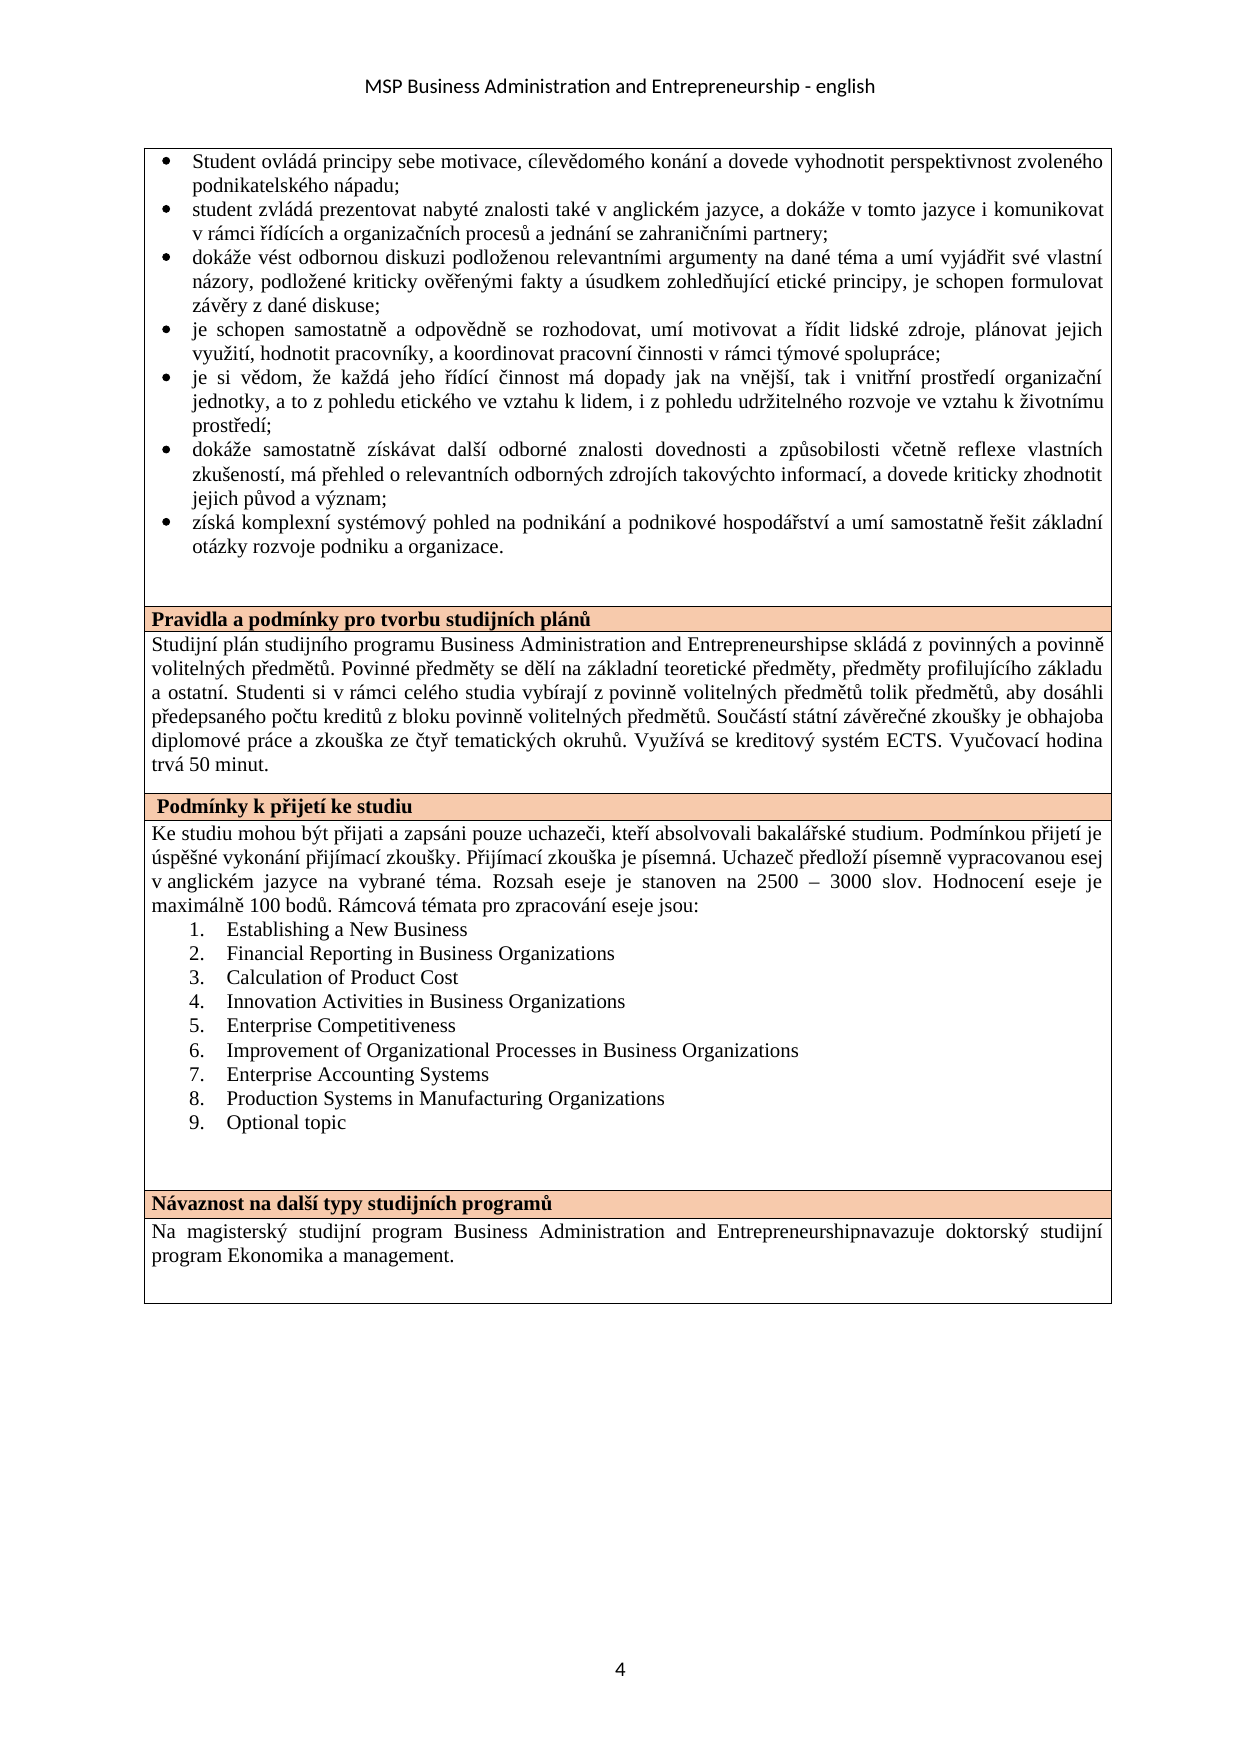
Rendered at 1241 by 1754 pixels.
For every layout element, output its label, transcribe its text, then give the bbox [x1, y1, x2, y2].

table_cell Na magisterský studijní program Business Administration and Entrepreneurshipnavazuje doktorský studijní program Ekonomika a management. [145, 1219, 1111, 1303]
table_cell Podmínky k přijetí ke studiu [145, 794, 1111, 820]
table_cell Ke studiu mohou být přijati a zapsáni pouze uchazeči, kteří absolvovali bakalářské studium. Podmínkou přijetí je úspěšné vykonání přijímací zkoušky. Přijímací zkouška je písemná. Uchazeč předloží písemně vypracovanou esej v anglickém jazyce na vybrané téma. Rozsah eseje je stanoven na 2500 – 3000 slov. Hodnocení eseje je maximálně 100 bodů. Rámcová témata pro zpracování eseje jsou: Establishing a New Business Financial Reporting in Business Organizations Calculation of Product Cost Innovation Activities in Business Organizations Enterprise Competitiveness Improvement of Organizational Processes in Business Organizations Enterprise Accounting Systems Production Systems in Manufacturing Organizations Optional topic [145, 821, 1111, 1190]
table_cell Návaznost na další typy studijních programů [145, 1191, 1111, 1218]
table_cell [145, 149, 1111, 606]
table_cell Pravidla a podmínky pro tvorbu studijních plánů [145, 607, 1111, 631]
table_cell Studijní plán studijního programu Business Administration and Entrepreneurshipse skládá z povinných a povinně volitelných předmětů. Povinné předměty se dělí na základní teoretické předměty, předměty profilujícího základu a ostatní. Studenti si v rámci celého studia vybírají z povinně volitelných předmětů tolik předmětů, aby dosáhli předepsaného počtu kreditů z bloku povinně volitelných předmětů. Součástí státní závěrečné zkoušky je obhajoba diplomové práce a zkouška ze čtyř tematických okruhů. Využívá se kreditový systém ECTS. Vyučovací hodina trvá 50 minut. [145, 632, 1111, 793]
